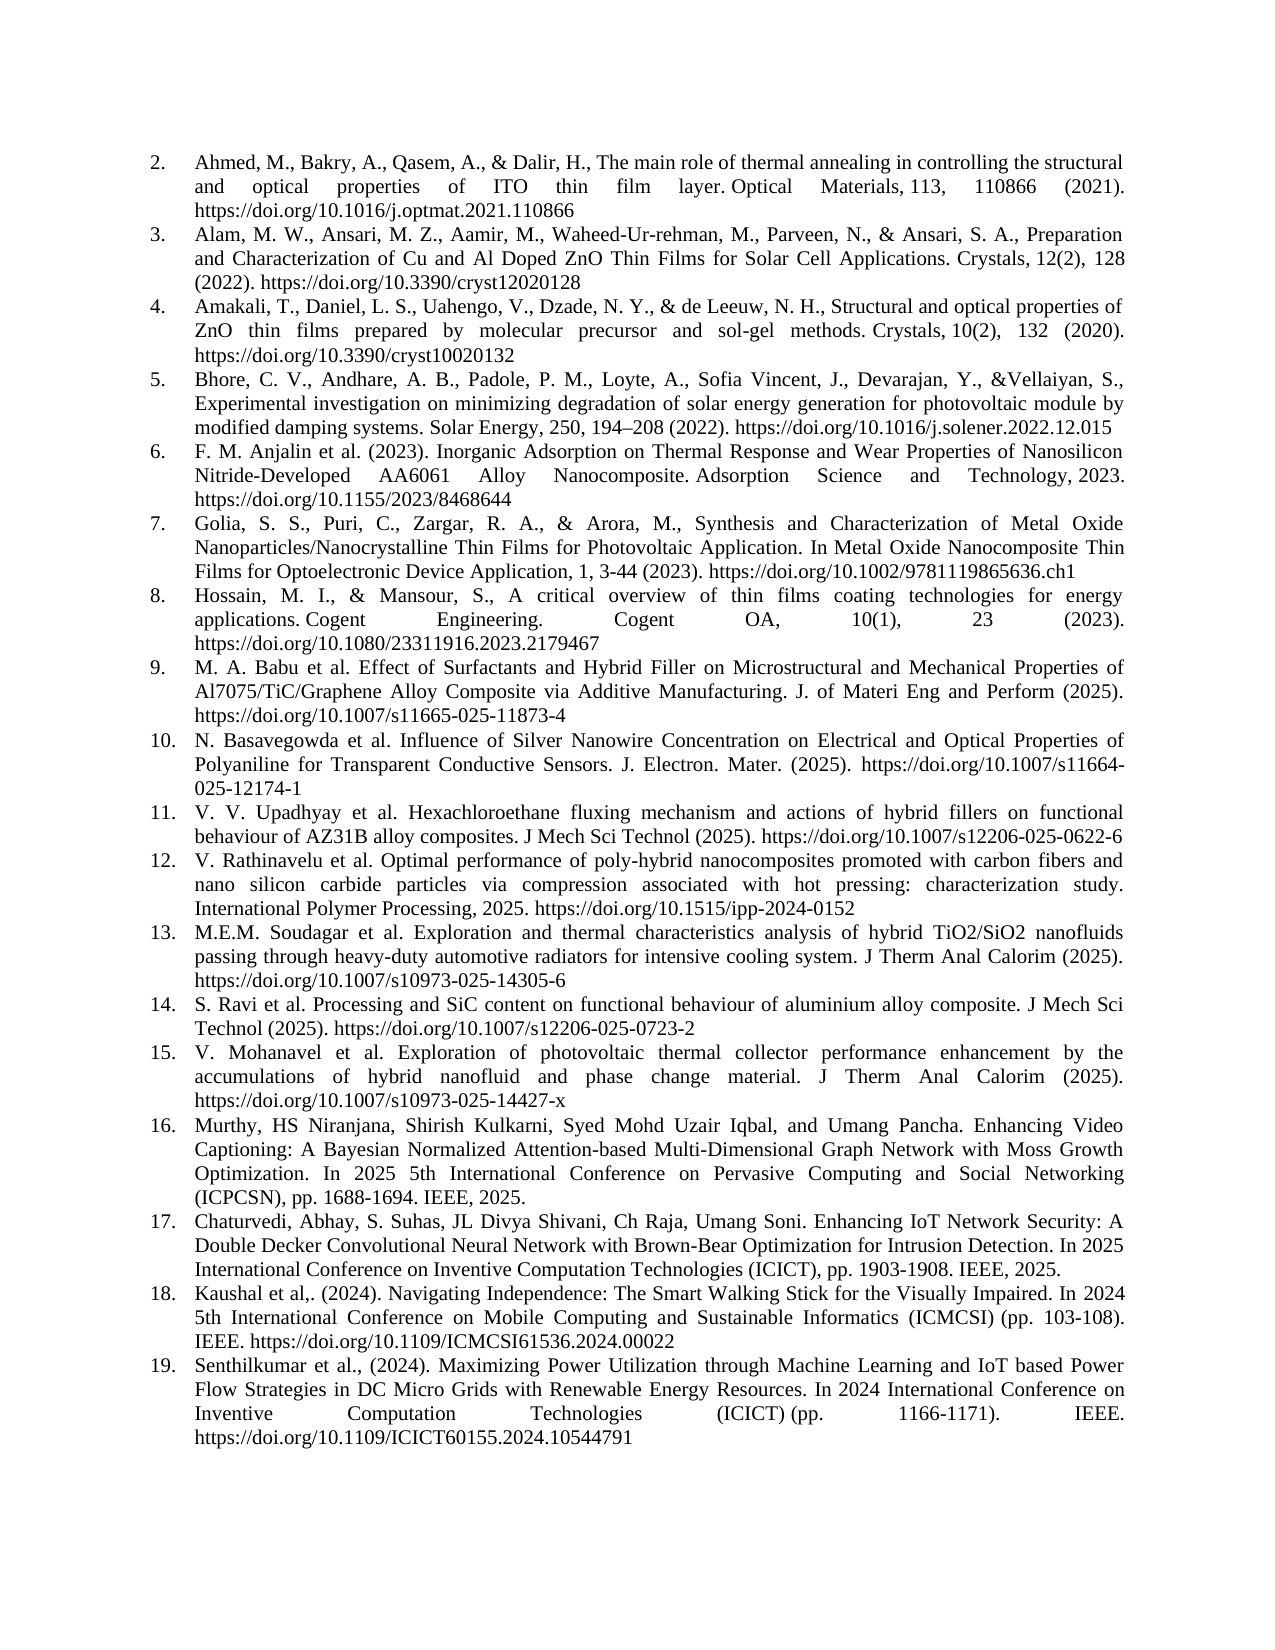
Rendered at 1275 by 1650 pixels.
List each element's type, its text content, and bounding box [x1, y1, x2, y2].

text Golia, S. S., Puri, C., Zargar, R. A., & Arora, M., Synthesis and Characterization of Metal Oxide Nanoparticles/Nanocrystalline Thin Films for Photovoltaic Application. In Metal Oxide Nanocomposite Thin Films for Optoelectronic Device Application, 1, 3-44 (2023). https://doi.org/10.1002/9781119865636.ch1 [150, 511, 1125, 583]
text V. V. Upadhyay et al. Hexachloroethane fluxing mechanism and actions of hybrid fillers on functional behaviour of AZ31B alloy composites. J Mech Sci Technol (2025). https://doi.org/10.1007/s12206-025-0622-6 [150, 800, 1125, 848]
text M.E.M. Soudagar et al. Exploration and thermal characteristics analysis of hybrid TiO2/SiO2 nanofluids passing through heavy-duty automotive radiators for intensive cooling system. J Therm Anal Calorim (2025). https://doi.org/10.1007/s10973-025-14305-6 [150, 920, 1125, 992]
text S. Ravi et al. Processing and SiC content on functional behaviour of aluminium alloy composite. J Mech Sci Technol (2025). https://doi.org/10.1007/s12206-025-0723-2 [150, 992, 1125, 1040]
text Hossain, M. I., & Mansour, S., A critical overview of thin films coating technologies for energy applications. Cogent Engineering. Cogent OA, 10(1), 23 (2023). https://doi.org/10.1080/23311916.2023.2179467 [150, 583, 1125, 655]
text Ahmed, M., Bakry, A., Qasem, A., & Dalir, H., The main role of thermal annealing in controlling the structural and optical properties of ITO thin film layer. Optical Materials, 113, 110866 (2021). https://doi.org/10.1016/j.optmat.2021.110866 [150, 150, 1125, 222]
text Chaturvedi, Abhay, S. Suhas, JL Divya Shivani, Ch Raja, Umang Soni. Enhancing IoT Network Security: A Double Decker Convolutional Neural Network with Brown-Bear Optimization for Intrusion Detection. In 2025 International Conference on Inventive Computation Technologies (ICICT), pp. 1903-1908. IEEE, 2025. [150, 1209, 1125, 1281]
text Murthy, HS Niranjana, Shirish Kulkarni, Syed Mohd Uzair Iqbal, and Umang Pancha. Enhancing Video Captioning: A Bayesian Normalized Attention-based Multi-Dimensional Graph Network with Moss Growth Optimization. In 2025 5th International Conference on Pervasive Computing and Social Networking (ICPCSN), pp. 1688-1694. IEEE, 2025. [150, 1112, 1125, 1209]
text Amakali, T., Daniel, L. S., Uahengo, V., Dzade, N. Y., & de Leeuw, N. H., Structural and optical properties of ZnO thin films prepared by molecular precursor and sol-gel methods. Crystals, 10(2), 132 (2020). https://doi.org/10.3390/cryst10020132 [150, 294, 1125, 367]
text Bhore, C. V., Andhare, A. B., Padole, P. M., Loyte, A., Sofia Vincent, J., Devarajan, Y., &Vellaiyan, S., Experimental investigation on minimizing degradation of solar energy generation for photovoltaic module by modified damping systems. Solar Energy, 250, 194–208 (2022). https://doi.org/10.1016/j.solener.2022.12.015 [150, 367, 1125, 439]
text Alam, M. W., Ansari, M. Z., Aamir, M., Waheed-Ur-rehman, M., Parveen, N., & Ansari, S. A., Preparation and Characterization of Cu and Al Doped ZnO Thin Films for Solar Cell Applications. Crystals, 12(2), 128 (2022). https://doi.org/10.3390/cryst12020128 [150, 222, 1125, 294]
text N. Basavegowda et al. Influence of Silver Nanowire Concentration on Electrical and Optical Properties of Polyaniline for Transparent Conductive Sensors. J. Electron. Mater. (2025). https://doi.org/10.1007/s11664-025-12174-1 [150, 727, 1125, 800]
text Senthilkumar et al., (2024). Maximizing Power Utilization through Machine Learning and IoT based Power Flow Strategies in DC Micro Grids with Renewable Energy Resources. In 2024 International Conference on Inventive Computation Technologies (ICICT) (pp. 1166-1171). IEEE. https://doi.org/10.1109/ICICT60155.2024.10544791 [150, 1353, 1125, 1449]
text M. A. Babu et al. Effect of Surfactants and Hybrid Filler on Microstructural and Mechanical Properties of Al7075/TiC/Graphene Alloy Composite via Additive Manufacturing. J. of Materi Eng and Perform (2025). https://doi.org/10.1007/s11665-025-11873-4 [150, 655, 1125, 727]
text F. M. Anjalin et al. (2023). Inorganic Adsorption on Thermal Response and Wear Properties of Nanosilicon Nitride-Developed AA6061 Alloy Nanocomposite. Adsorption Science and Technology, 2023. https://doi.org/10.1155/2023/8468644 [150, 439, 1125, 511]
text Kaushal et al,. (2024). Navigating Independence: The Smart Walking Stick for the Visually Impaired. In 2024 5th International Conference on Mobile Computing and Sustainable Informatics (ICMCSI) (pp. 103-108). IEEE. https://doi.org/10.1109/ICMCSI61536.2024.00022 [150, 1281, 1125, 1353]
text V. Mohanavel et al. Exploration of photovoltaic thermal collector performance enhancement by the accumulations of hybrid nanofluid and phase change material. J Therm Anal Calorim (2025). https://doi.org/10.1007/s10973-025-14427-x [150, 1040, 1125, 1112]
text V. Rathinavelu et al. Optimal performance of poly-hybrid nanocomposites promoted with carbon fibers and nano silicon carbide particles via compression associated with hot pressing: characterization study. International Polymer Processing, 2025. https://doi.org/10.1515/ipp-2024-0152 [150, 848, 1125, 920]
